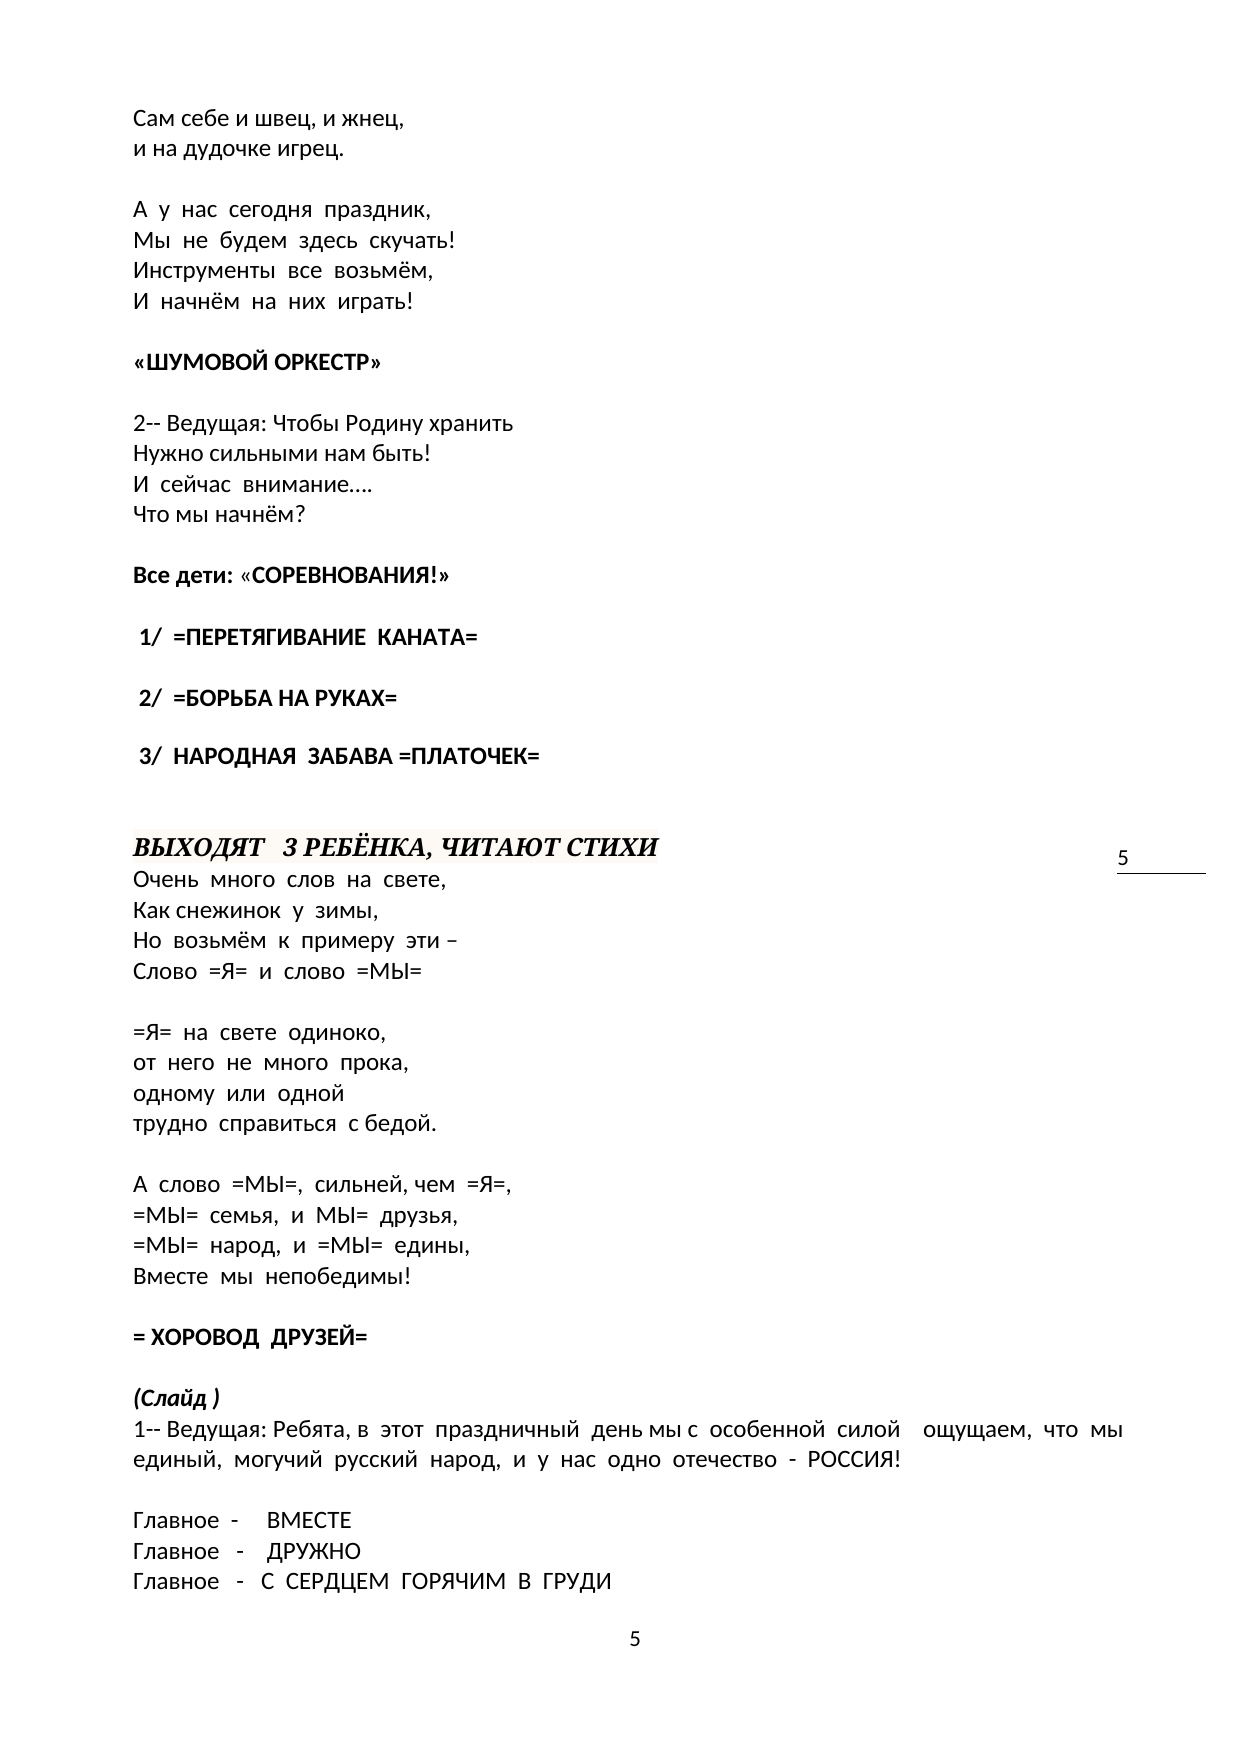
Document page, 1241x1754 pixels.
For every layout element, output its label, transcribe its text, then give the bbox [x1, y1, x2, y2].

text и на дудочке игрец. [133, 132, 1137, 163]
text 1-- Ведущая: Ребята, в этот праздничный день мы с особенной силой ощущаем, что мы единый, могучий русский народ, и у нас одно отечество - РОССИЯ! [133, 1413, 1137, 1474]
text (Слайд ) [133, 1382, 1137, 1413]
text А у нас сегодня праздник, [133, 193, 1137, 224]
text Очень много слов на свете, [133, 863, 1137, 894]
text Нужно сильными нам быть! [133, 437, 1137, 468]
text Главное - ДРУЖНО [133, 1535, 1137, 1565]
text 1/ =ПЕРЕТЯГИВАНИЕ КАНАТА= [133, 621, 1137, 651]
text =Я= на свете одиноко, [133, 1016, 1137, 1046]
text Главное - С СЕРДЦЕМ ГОРЯЧИМ В ГРУДИ [133, 1565, 1137, 1596]
text Инструменты все возьмём, [133, 254, 1137, 285]
text 2-- Ведущая: Чтобы Родину хранить [133, 407, 1137, 437]
text 3/ НАРОДНАЯ ЗАБАВА =ПЛАТОЧЕК= [133, 740, 1137, 771]
text И начнём на них играть! [133, 285, 1137, 315]
text Как снежинок у зимы, [133, 894, 1137, 924]
text от него не много прока, [133, 1046, 1137, 1077]
text А слово =МЫ=, сильней, чем =Я=, [133, 1168, 1137, 1199]
text Мы не будем здесь скучать! [133, 224, 1137, 254]
text Главное - ВМЕСТЕ [133, 1504, 1137, 1535]
text =МЫ= семья, и МЫ= друзья, [133, 1199, 1137, 1229]
text Что мы начнём? [133, 498, 1137, 529]
text трудно справиться с бедой. [133, 1107, 1137, 1138]
text 2/ =БОРЬБА НА РУКАХ= [133, 682, 1137, 712]
text Слово =Я= и слово =МЫ= [133, 955, 1137, 985]
text Вместе мы непобедимы! [133, 1260, 1137, 1291]
text Все дети: «СОРЕВНОВАНИЯ!» [133, 559, 1137, 590]
text «ШУМОВОЙ ОРКЕСТР» [133, 346, 1137, 376]
text Но возьмём к примеру эти – [133, 924, 1137, 955]
text И сейчас внимание…. [133, 468, 1137, 498]
text = ХОРОВОД ДРУЗЕЙ= [133, 1321, 1137, 1352]
text одному или одной [133, 1077, 1137, 1107]
text Сам себе и швец, и жнец, [133, 102, 1137, 132]
text =МЫ= народ, и =МЫ= едины, [133, 1229, 1137, 1260]
text ВЫХОДЯТ 3 РЕБЁНКА, ЧИТАЮТ СТИХИ [658, 829, 1137, 863]
